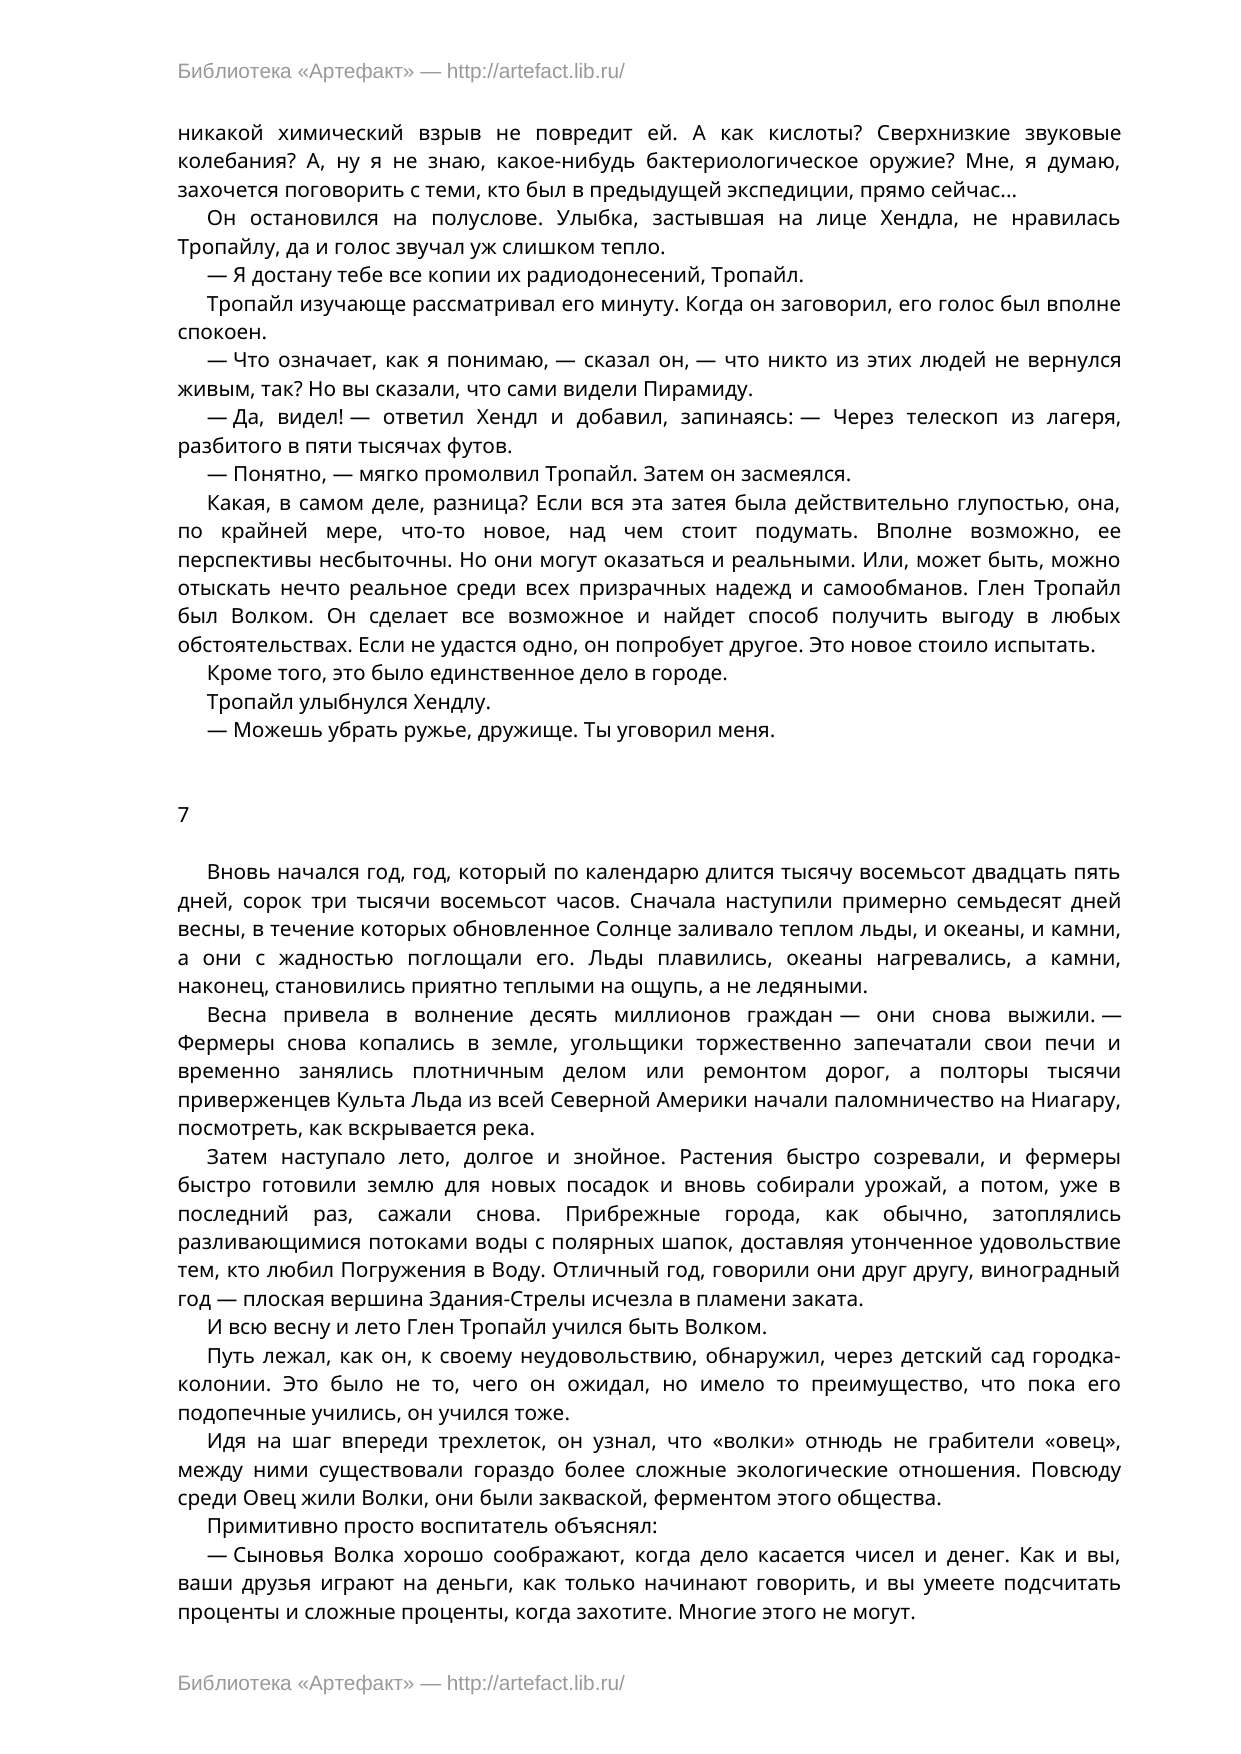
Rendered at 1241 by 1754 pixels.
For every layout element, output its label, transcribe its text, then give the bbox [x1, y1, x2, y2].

text — Понятно, — мягко промолвил Тропайл. Затем он засмеялся. [177, 459, 1122, 488]
text Тропайл улыбнулся Хендлу. [177, 687, 1122, 715]
text Примитивно просто воспитатель объяснял: [177, 1512, 1122, 1540]
text — Что означает, как я понимаю, — сказал он, — что никто из этих людей не вернулся живым, так? Но вы сказали, что сами видели Пирамиду. [177, 346, 1122, 402]
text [177, 118, 1122, 203]
text И всю весну и лето Глен Тропайл учился быть Волком. [177, 1312, 1122, 1341]
text Какая, в самом деле, разница? Если вся эта затея была действительно глупостью, она, по крайней мере, что-то новое, над чем стоит подумать. Вполне возможно, ее перспективы несбыточны. Но они могут оказаться и реальными. Или, может быть, можно отыскать нечто реальное среди всех призрачных надежд и самообманов. Глен Тропайл был Волком. Он сделает все возможное и найдет способ получить выгоду в любых обстоятельствах. Если не удастся одно, он попробует другое. Это новое стоило испытать. [177, 488, 1122, 658]
text Путь лежал, как он, к своему неудовольствию, обнаружил, через детский сад городка-колонии. Это было не то, чего он ожидал, но имело то преимущество, что пока его подопечные учились, он учился тоже. [177, 1341, 1122, 1426]
text — Да, видел! — ответил Хендл и добавил, запинаясь: — Через телескоп из лагеря, разбитого в пяти тысячах футов. [177, 402, 1122, 459]
text Он остановился на полуслове. Улыбка, застывшая на лице Хендла, не нравилась Тропайлу, да и голос звучал уж слишком тепло. [177, 203, 1122, 260]
text Весна привела в волнение десять миллионов граждан — они снова выжили. — Фермеры снова копались в земле, угольщики торжественно запечатали свои печи и временно занялись плотничным делом или ремонтом дорог, а полторы тысячи приверженцев Культа Льда из всей Северной Америки начали паломничество на Ниагару, посмотреть, как вскрывается река. [177, 1000, 1122, 1142]
text Идя на шаг впереди трехлеток, он узнал, что «волки» отнюдь не грабители «овец», между ними существовали гораздо более сложные экологические отношения. Повсюду среди Овец жили Волки, они были закваской, ферментом этого общества. [177, 1426, 1122, 1512]
text — Можешь убрать ружье, дружище. Ты уговорил меня. [177, 715, 1122, 744]
text Вновь начался год, год, который по календарю длится тысячу восемьсот двадцать пять дней, сорок три тысячи восемьсот часов. Сначала наступили примерно семьдесят дней весны, в течение которых обновленное Солнце заливало теплом льды, и океаны, и камни, а они с жадностью поглощали его. Льды плавились, океаны нагревались, а камни, наконец, становились приятно теплыми на ощупь, а не ледяными. [177, 857, 1122, 1000]
text Кроме того, это было единственное дело в городе. [177, 658, 1122, 687]
subtitle 7 [177, 801, 1122, 829]
text — Сыновья Волка хорошо соображают, когда дело касается чисел и денег. Как и вы, ваши друзья играют на деньги, как только начинают говорить, и вы умеете подсчитать проценты и сложные проценты, когда захотите. Многие этого не могут. [177, 1540, 1122, 1625]
text Затем наступало лето, долгое и знойное. Растения быстро созревали, и фермеры быстро готовили землю для новых посадок и вновь собирали урожай, а потом, уже в последний раз, сажали снова. Прибрежные города, как обычно, затоплялись разливающимися потоками воды с полярных шапок, доставляя утонченное удовольствие тем, кто любил Погружения в Воду. Отличный год, говорили они друг другу, виноградный год — плоская вершина Здания-Стрелы исчезла в пламени заката. [177, 1142, 1122, 1312]
text Тропайл изучающе рассматривал его минуту. Когда он заговорил, его голос был вполне спокоен. [177, 289, 1122, 346]
text — Я достану тебе все копии их радиодонесений, Тропайл. [177, 260, 1122, 289]
